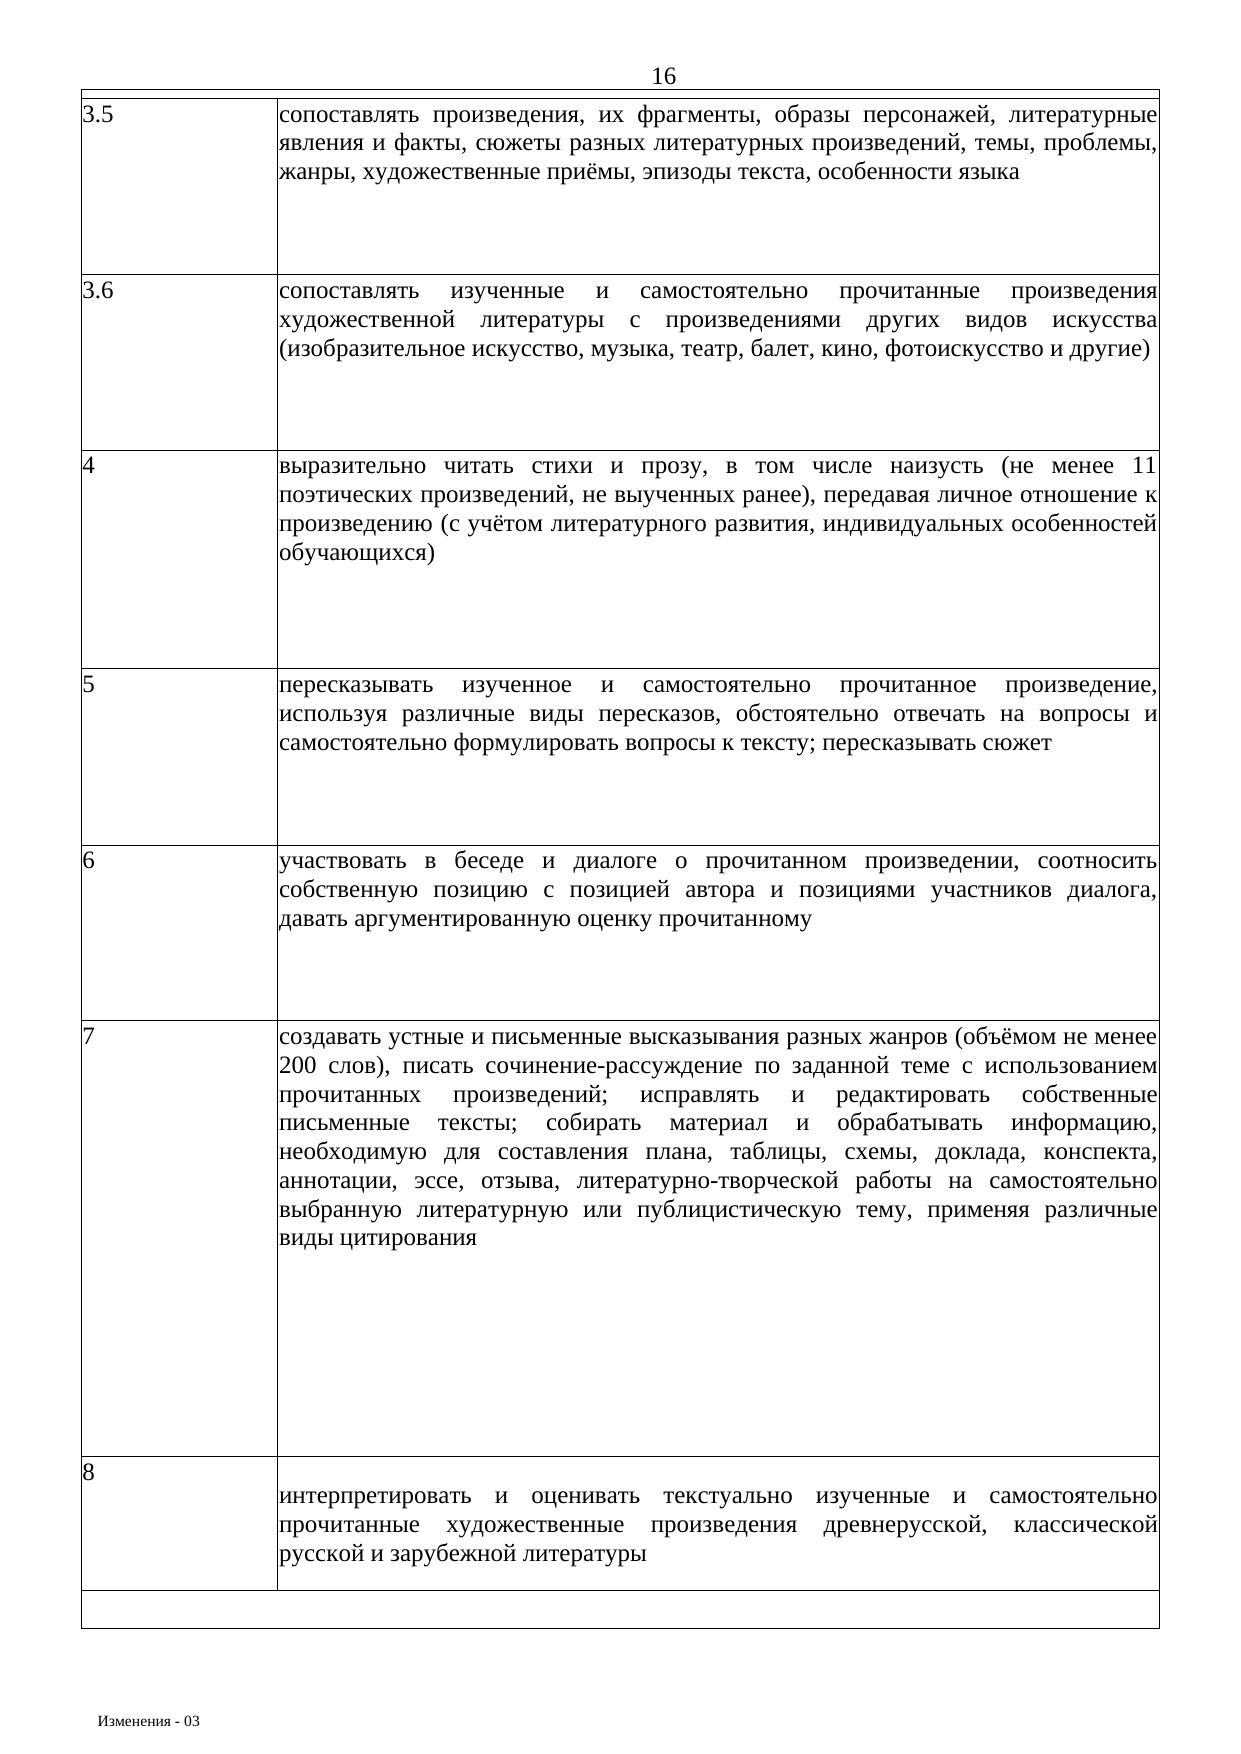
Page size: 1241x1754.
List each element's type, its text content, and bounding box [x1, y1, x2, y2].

table_cell сопоставлять изученные и самостоятельно прочитанные произведения художественной литературы с произведениями других видов искусства (изобразительное искусство, музыка, театр, балет, кино, фотоискусство и другие) [278, 275, 1159, 449]
table_cell пересказывать изученное и самостоятельно прочитанное произведение, используя различные виды пересказов, обстоятельно отвечать на вопросы и самостоятельно формулировать вопросы к тексту; пересказывать сюжет [278, 669, 1159, 844]
table_cell участвовать в беседе и диалоге о прочитанном произведении, соотносить собственную позицию с позицией автора и позициями участников диалога, давать аргументированную оценку прочитанному [278, 846, 1159, 1020]
table_cell создавать устные и письменные высказывания разных жанров (объёмом не менее 200 слов), писать сочинение-рассуждение по заданной теме с использованием прочитанных произведений; исправлять и редактировать собственные письменные тексты; собирать материал и обрабатывать информацию, необходимую для составления плана, таблицы, схемы, доклада, конспекта, аннотации, эссе, отзыва, литературно-творческой работы на самостоятельно выбранную литературную или публицистическую тему, применяя различные виды цитирования [278, 1021, 1159, 1456]
table_cell 7 [82, 1021, 277, 1456]
table_header сопоставлять произведения, их фрагменты, образы персонажей, литературные явления и факты, сюжеты разных литературных произведений, темы, проблемы, жанры, художественные приёмы, эпизоды текста, особенности языка [278, 99, 1159, 274]
table_cell 4 [82, 451, 277, 668]
table_header 3.5 [82, 99, 277, 274]
table_cell выразительно читать стихи и прозу, в том числе наизусть (не менее 11 поэтических произведений, не выученных ранее), передавая личное отношение к произведению (с учётом литературного развития, индивидуальных особенностей обучающихся) [278, 451, 1159, 668]
table_cell 3.6 [82, 275, 277, 449]
table_cell интерпретировать и оценивать текстуально изученные и самостоятельно прочитанные художественные произведения древнерусской, классической русской и зарубежной литературы [278, 1457, 1159, 1590]
table_cell 5 [82, 669, 277, 844]
table_cell 6 [82, 846, 277, 1020]
table_cell 8 [82, 1457, 277, 1590]
